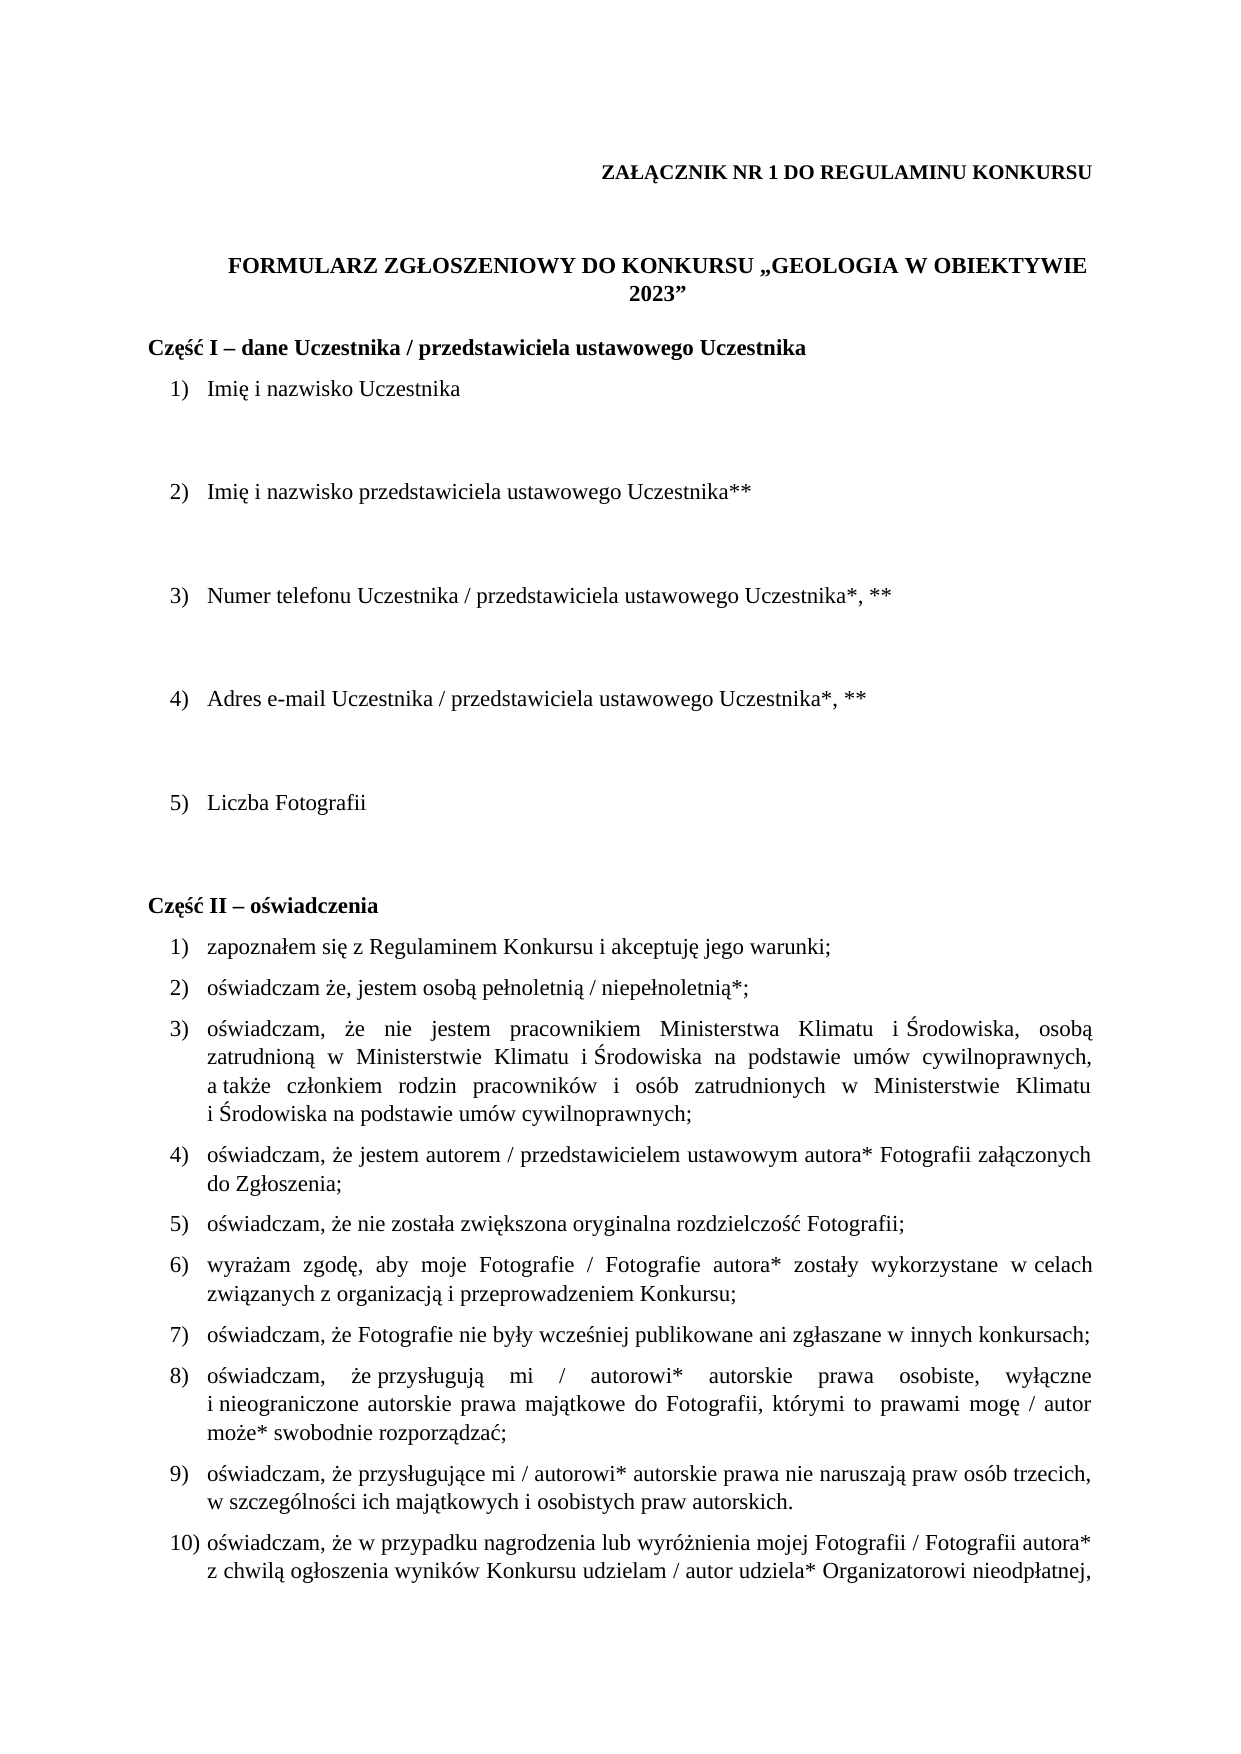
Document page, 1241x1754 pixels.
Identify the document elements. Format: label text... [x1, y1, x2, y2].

list wyrażam zgodę, aby moje Fotografie / Fotografie autora* zostały wykorzystane w celach związanych z organizacją i przeprowadzeniem Konkursu; [169, 1251, 1092, 1306]
list Imię i nazwisko Uczestnika [169, 375, 1092, 401]
list zapoznałem się z Regulaminem Konkursu i akceptuję jego warunki; [169, 933, 1092, 959]
list Liczba Fotografii [169, 789, 1092, 815]
list oświadczam, że jestem autorem / przedstawicielem ustawowym autora* Fotografii załączonych do Zgłoszenia; [169, 1141, 1092, 1196]
text Część I – dane Uczestnika / przedstawiciela ustawowego Uczestnika [148, 334, 1092, 360]
list oświadczam, że nie jestem pracownikiem Ministerstwa Klimatu i Środowiska, osobą zatrudnioną w Ministerstwie Klimatu i Środowiska na podstawie umów cywilnoprawnych, a także członkiem rodzin pracowników i osób zatrudnionych w Ministerstwie Klimatu i Środowiska na podstawie umów cywilnoprawnych; [169, 1015, 1092, 1127]
list oświadczam, że przysługujące mi / autorowi* autorskie prawa nie naruszają praw osób trzecich, w szczególności ich majątkowych i osobistych praw autorskich. [169, 1459, 1092, 1514]
list Numer telefonu Uczestnika / przedstawiciela ustawowego Uczestnika*, ** [169, 582, 1092, 608]
list Adres e-mail Uczestnika / przedstawiciela ustawowego Uczestnika*, ** [169, 685, 1092, 712]
subtitle FORMULARZ ZGŁOSZENIOWY DO KONKURSU „GEOLOGIA W OBIEKTYWIE 2023” [223, 252, 1092, 307]
text ZAŁĄCZNIK NR 1 DO REGULAMINU KONKURSU [148, 160, 1092, 184]
list oświadczam że, jestem osobą pełnoletnią / niepełnoletnią*; [169, 974, 1092, 1000]
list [169, 1529, 1092, 1584]
text Część II – oświadczenia [148, 892, 1092, 918]
list oświadczam, że przysługują mi / autorowi* autorskie prawa osobiste, wyłączne i nieograniczone autorskie prawa majątkowe do Fotografii, którymi to prawami mogę / autor może* swobodnie rozporządzać; [169, 1362, 1092, 1445]
list oświadczam, że nie została zwiększona oryginalna rozdzielczość Fotografii; [169, 1211, 1092, 1237]
list Imię i nazwisko przedstawiciela ustawowego Uczestnika** [169, 478, 1092, 505]
list oświadczam, że Fotografie nie były wcześniej publikowane ani zgłaszane w innych konkursach; [169, 1321, 1092, 1347]
